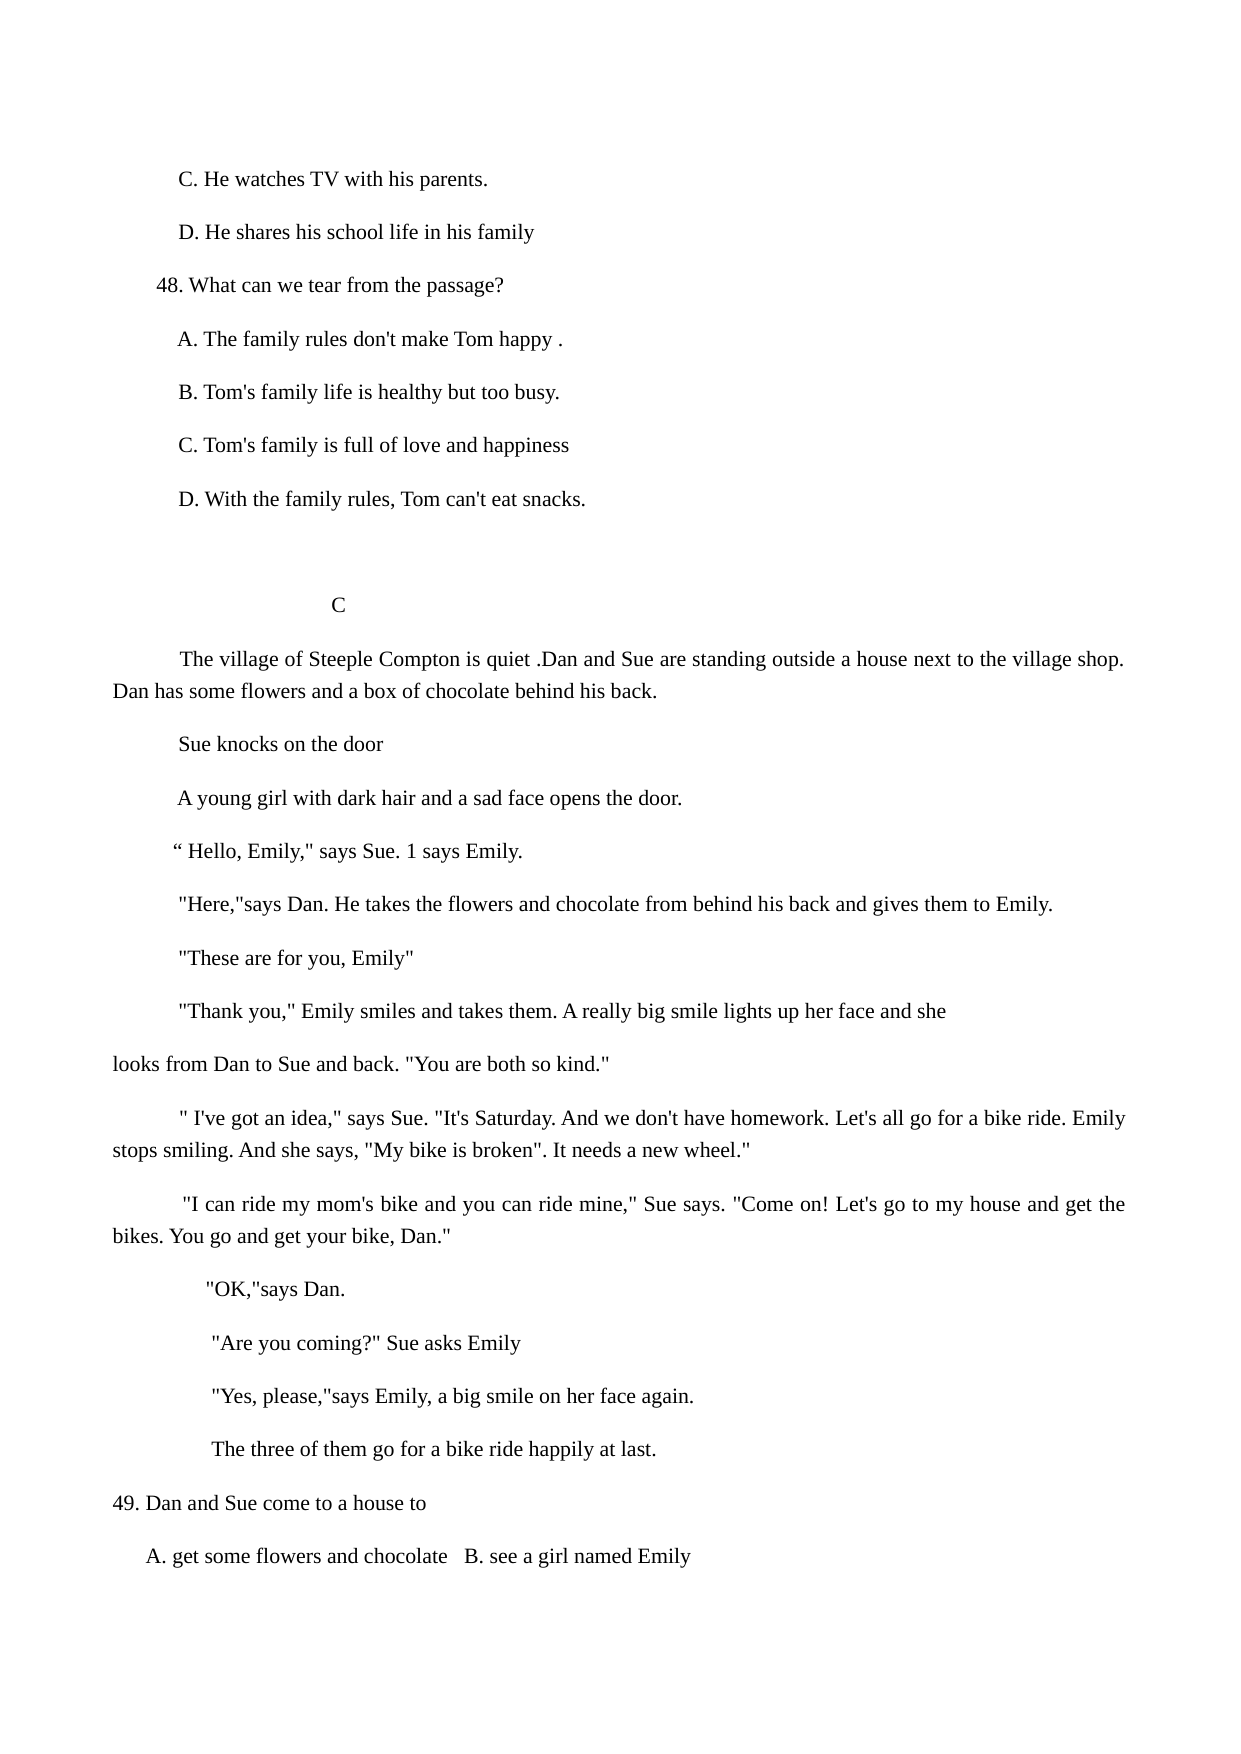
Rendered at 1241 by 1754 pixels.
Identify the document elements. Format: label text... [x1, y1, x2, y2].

text A. get some flowers and chocolate B. see a girl named Emily [112, 1539, 1128, 1572]
text D. He shares his school life in his family [112, 215, 1128, 248]
text "Yes, please,"says Emily, a big smile on her face again. [112, 1379, 1128, 1412]
text "OK,"says Dan. [112, 1273, 1128, 1305]
text A young girl with dark hair and a sad face opens the door. [112, 781, 1128, 814]
text C [112, 589, 1128, 621]
list Dan and Sue come to a house to [112, 1486, 1128, 1519]
text D. With the family rules, Tom can't eat snacks. [112, 482, 1128, 514]
text "I can ride my mom's bike and you can ride mine," Sue says. "Come on! Let's go to my house and get the bikes. You go and get your bike, Dan." [112, 1187, 1128, 1252]
text looks from Dan to Sue and back. "You are both so kind." [112, 1048, 1128, 1080]
text A. The family rules don't make Tom happy . [112, 322, 1128, 354]
text The village of Steeple Compton is quiet .Dan and Sue are standing outside a house next to the village shop. Dan has some flowers and a box of chocolate behind his back. [112, 642, 1128, 707]
text “ Hello, Emily," says Sue. 1 says Emily. [112, 834, 1128, 867]
text Sue knocks on the door [112, 728, 1128, 760]
text B. Tom's family life is healthy but too busy. [112, 375, 1128, 408]
text "Thank you," Emily smiles and takes them. A really big smile lights up her face and she [112, 994, 1128, 1027]
text 48. What can we tear from the passage? [112, 269, 1128, 301]
text " I've got an idea," says Sue. "It's Saturday. And we don't have homework. Let's all go for a bike ride. Emily stops smiling. And she says, "My bike is broken". It needs a new wheel." [112, 1101, 1128, 1166]
text C. He watches TV with his parents. [112, 162, 1128, 194]
text C. Tom's family is full of love and happiness [112, 429, 1128, 461]
text "Are you coming?" Sue asks Emily [112, 1326, 1128, 1359]
text "These are for you, Emily" [112, 941, 1128, 974]
text "Here,"says Dan. He takes the flowers and chocolate from behind his back and gives them to Emily. [112, 888, 1128, 920]
text The three of them go for a bike ride happily at last. [112, 1433, 1128, 1465]
